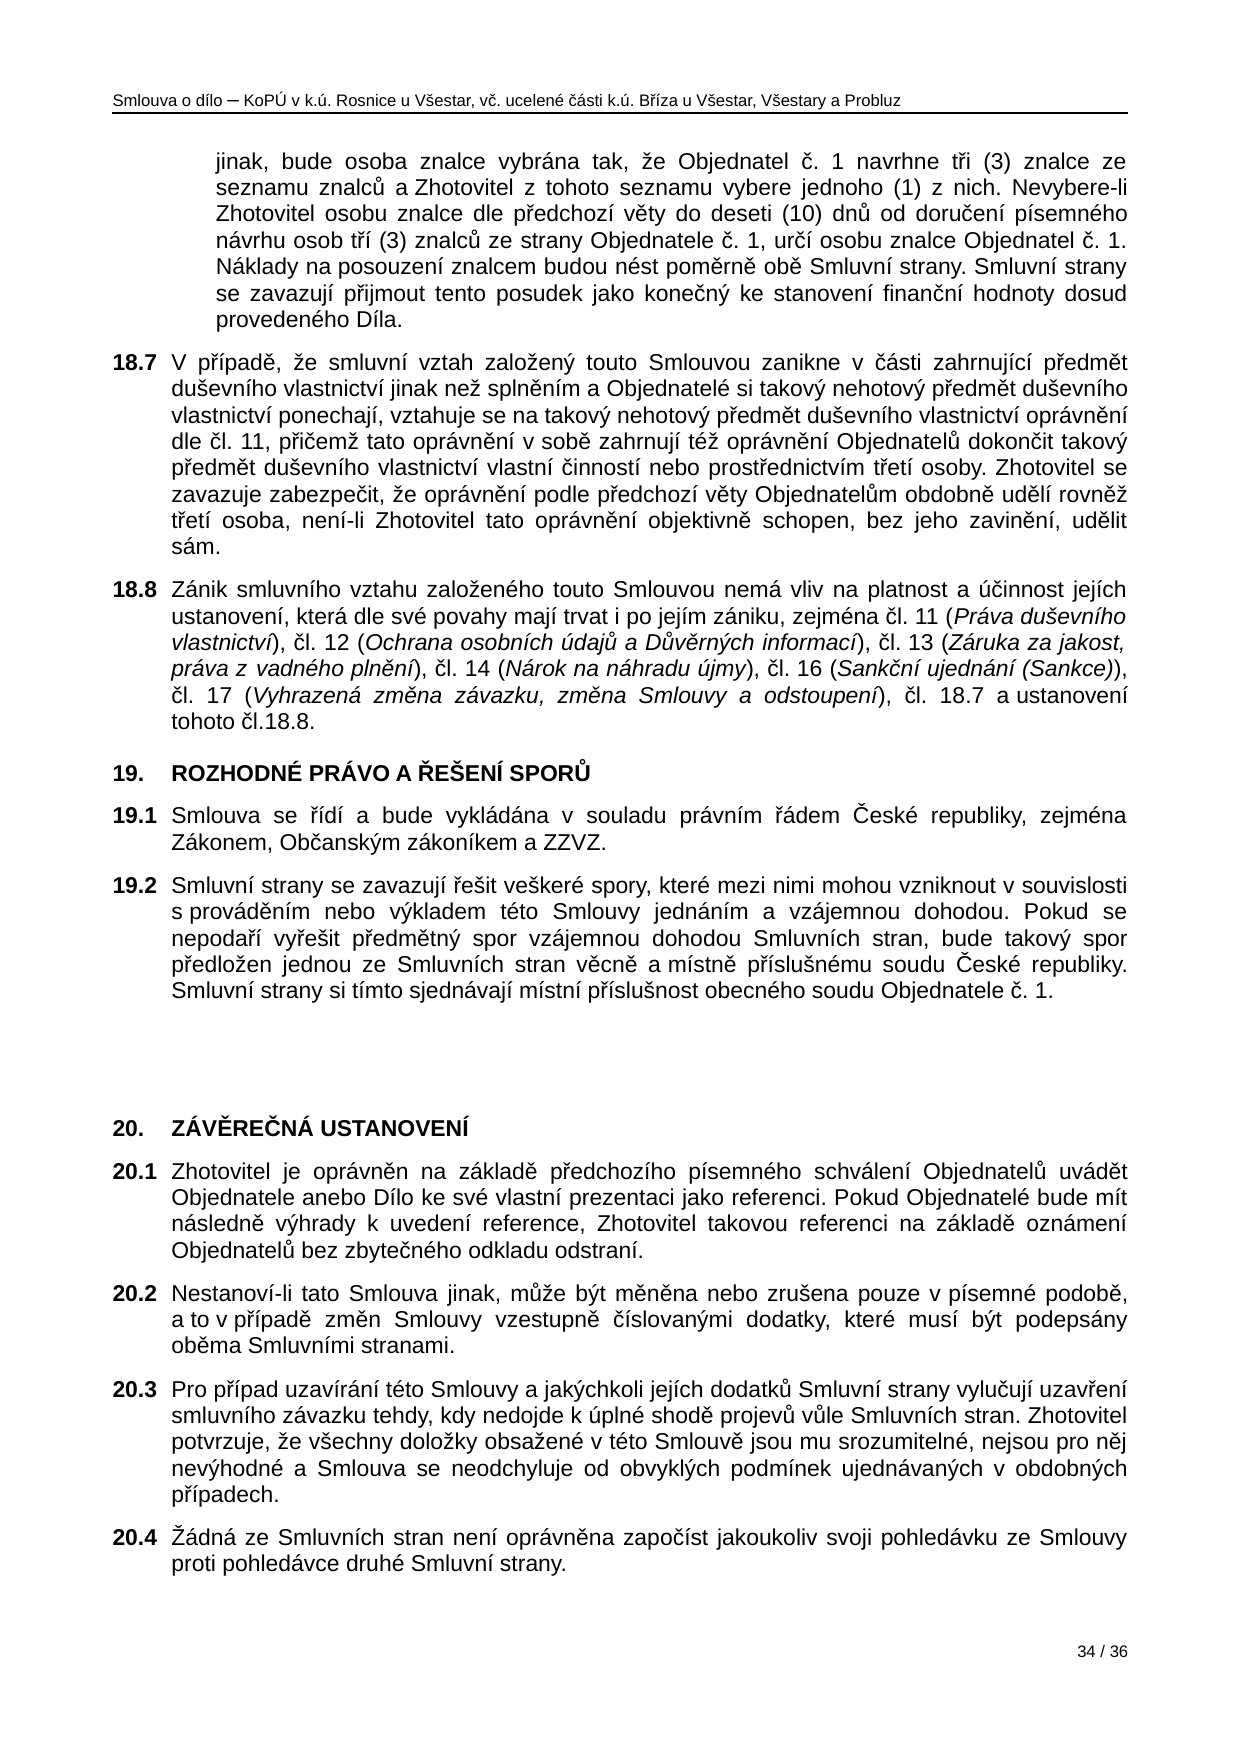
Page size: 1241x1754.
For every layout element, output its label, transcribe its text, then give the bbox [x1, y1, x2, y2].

text Žádná ze Smluvních stran není oprávněna započíst jakoukoliv svoji pohledávku ze Smlouvy proti pohledávce druhé Smluvní strany. [112, 1524, 1128, 1577]
text Zhotovitel je oprávněn na základě předchozího písemného schválení Objednatelů uvádět Objednatele anebo Dílo ke své vlastní prezentaci jako referenci. Pokud Objednatelé bude mít následně výhrady k uvedení reference, Zhotovitel takovou referenci na základě oznámení Objednatelů bez zbytečného odkladu odstraní. [112, 1158, 1128, 1263]
text V případě, že smluvní vztah založený touto Smlouvou zanikne v části zahrnující předmět duševního vlastnictví jinak než splněním a Objednatelé si takový nehotový předmět duševního vlastnictví ponechají, vztahuje se na takový nehotový předmět duševního vlastnictví oprávnění dle čl. 11, přičemž tato oprávnění v sobě zahrnují též oprávnění Objednatelů dokončit takový předmět duševního vlastnictví vlastní činností nebo prostřednictvím třetí osoby. Zhotovitel se zavazuje zabezpečit, že oprávnění podle předchozí věty Objednatelům obdobně udělí rovněž třetí osoba, není-li Zhotovitel tato oprávnění objektivně schopen, bez jeho zavinění, udělit sám. [112, 349, 1128, 560]
text Závěrečná ustanovení [112, 1115, 1128, 1141]
text Pro případ uzavírání této Smlouvy a jakýchkoli jejích dodatků Smluvní strany vylučují uzavření smluvního závazku tehdy, kdy nedojde k úplné shodě projevů vůle Smluvních stran. Zhotovitel potvrzuje, že všechny doložky obsažené v této Smlouvě jsou mu srozumitelné, nejsou pro něj nevýhodné a Smlouva se neodchyluje od obvyklých podmínek ujednávaných v obdobných případech. [112, 1376, 1128, 1507]
text Zánik smluvního vztahu založeného touto Smlouvou nemá vliv na platnost a účinnost jejích ustanovení, která dle své povahy mají trvat i po jejím zániku, zejména čl. 11 (Práva duševního vlastnictví), čl. 12 (Ochrana osobních údajů a Důvěrných informací), čl. 13 (Záruka za jakost, práva z vadného plnění), čl. 14 (Nárok na náhradu újmy), čl. 16 (Sankční ujednání (Sankce)), čl. 17 (Vyhrazená změna závazku, změna Smlouvy a odstoupení), čl. 18.7 a ustanovení tohoto čl.18.8. [112, 576, 1128, 734]
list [171, 148, 1128, 332]
text Smluvní strany se zavazují řešit veškeré spory, které mezi nimi mohou vzniknout v souvislosti s prováděním nebo výkladem této Smlouvy jednáním a vzájemnou dohodou. Pokud se nepodaří vyřešit předmětný spor vzájemnou dohodou Smluvních stran, bude takový spor předložen jednou ze Smluvních stran věcně a místně příslušnému soudu České republiky. Smluvní strany si tímto sjednávají místní příslušnost obecného soudu Objednatele č. 1. [112, 872, 1128, 1004]
text Rozhodné právo a řešení sporů [112, 759, 1128, 786]
text Smlouva se řídí a bude vykládána v souladu právním řádem České republiky, zejména Zákonem, Občanským zákoníkem a ZZVZ. [112, 802, 1128, 855]
text Nestanoví-li tato Smlouva jinak, může být měněna nebo zrušena pouze v písemné podobě, a to v případě změn Smlouvy vzestupně číslovanými dodatky, které musí být podepsány oběma Smluvními stranami. [112, 1280, 1128, 1359]
